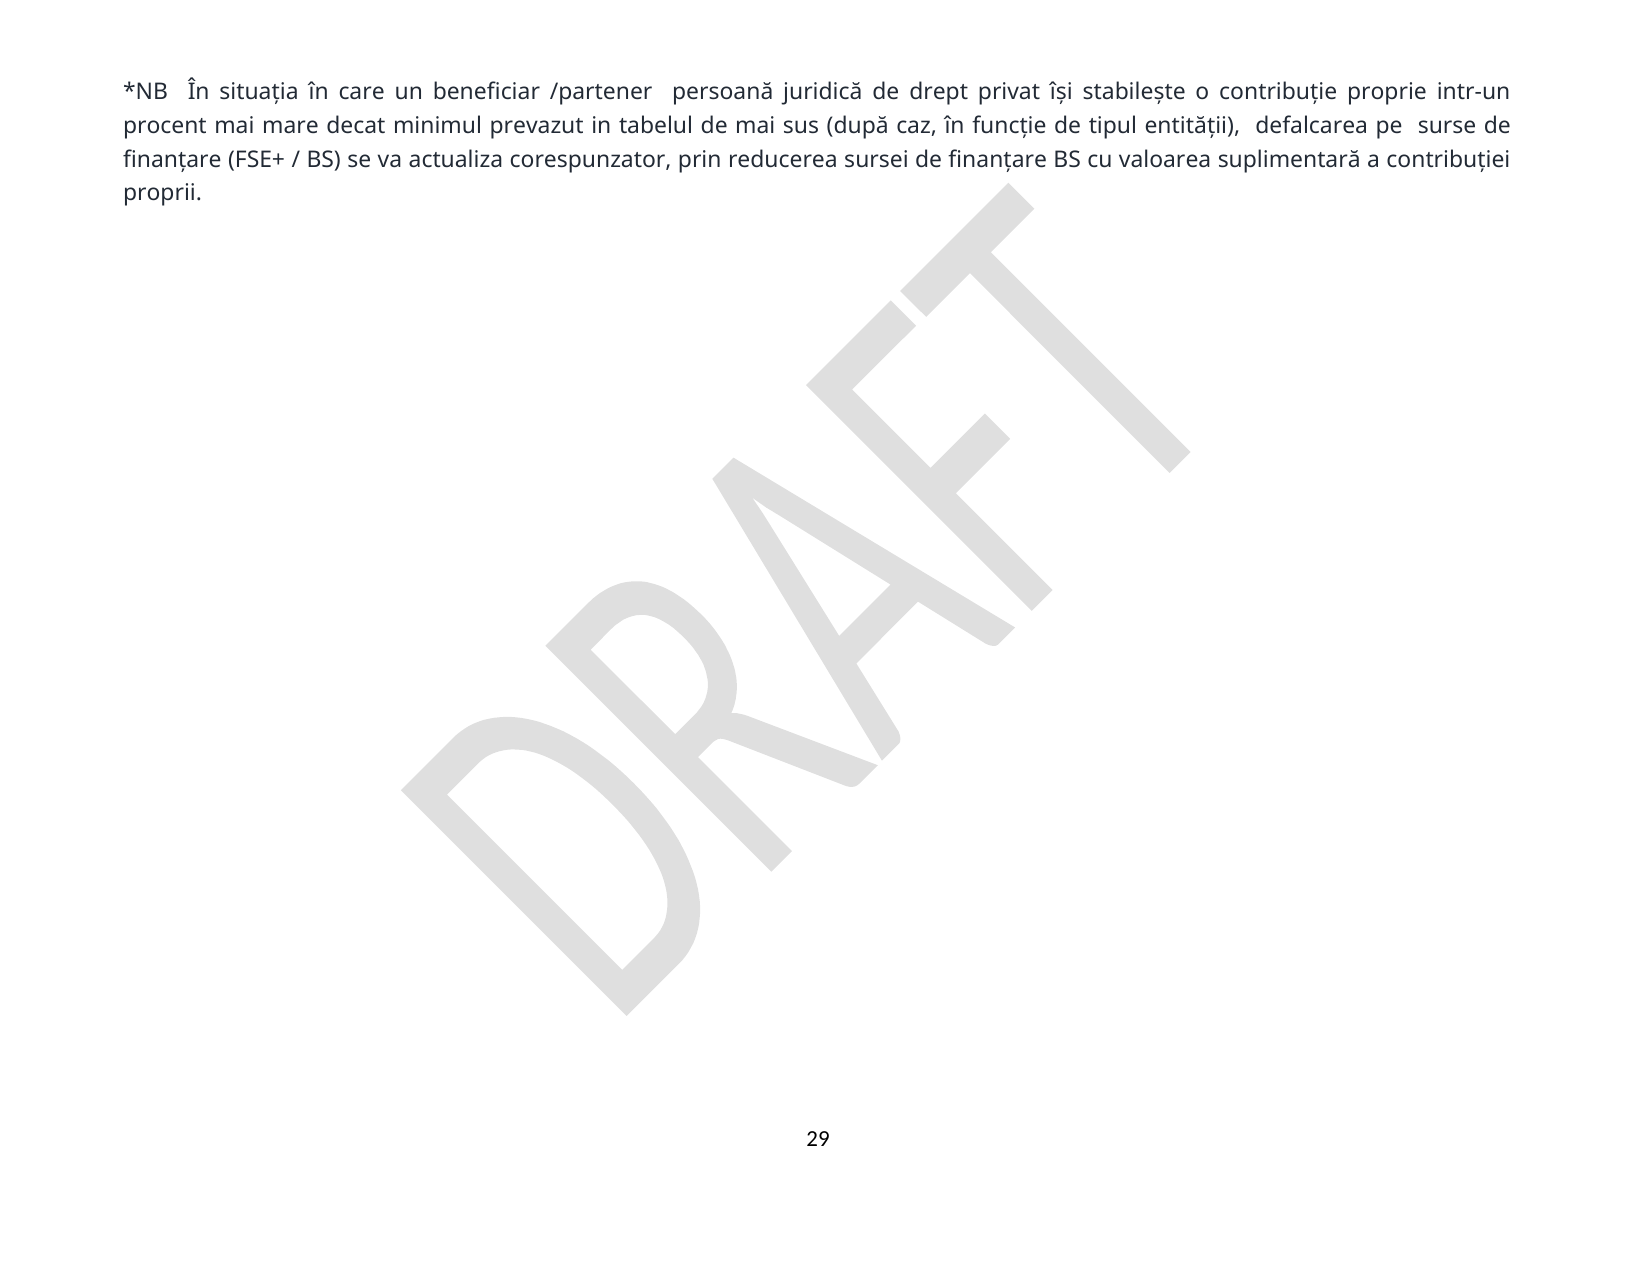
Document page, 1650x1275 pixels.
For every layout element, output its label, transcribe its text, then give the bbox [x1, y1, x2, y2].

text *NB În situația în care un beneficiar /partener persoană juridică de drept privat își stabilește o contribuție proprie intr-un procent mai mare decat minimul prevazut in tabelul de mai sus (după caz, în funcție de tipul entității), defalcarea pe surse de finanțare (FSE+ / BS) se va actualiza corespunzator, prin reducerea sursei de finanțare BS cu valoarea suplimentară a contribuției proprii. [123, 75, 1512, 207]
